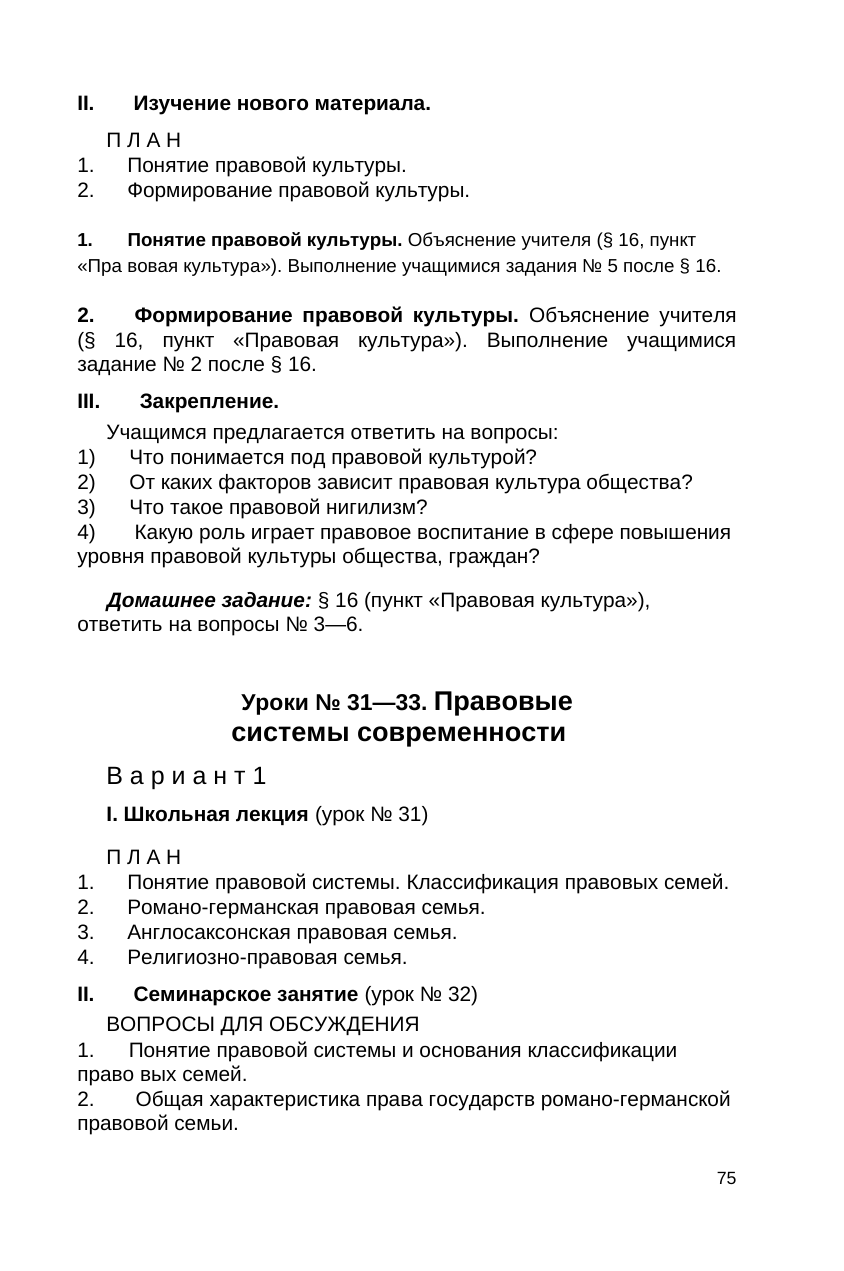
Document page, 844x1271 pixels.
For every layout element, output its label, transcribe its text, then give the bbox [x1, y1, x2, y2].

list Изучение нового материала. [77, 91, 737, 115]
text Домашнее задание: § 16 (пункт «Правовая культура»), ответить на вопросы № 3—6. [77, 588, 737, 636]
list Понятие правовой культуры. Объяснение учителя (§ 16, пункт «Пра­ вовая культура»). Выполнение учащимися задания № 5 после § 16. [77, 228, 737, 277]
list Англосаксонская правовая семья. [77, 919, 737, 943]
text П Л А Н [106, 128, 737, 152]
list Закрепление. [77, 389, 737, 413]
list Понятие правовой системы. Классификация правовых семей. [77, 869, 737, 893]
list Формирование правовой культуры. Объяснение учителя (§ 16, пункт «Правовая культура»). Выполнение учащимися задание № 2 после § 16. [77, 303, 737, 376]
text В а р и а н т 1 [106, 761, 737, 790]
list Понятие правовой культуры. [77, 153, 737, 177]
list Религиозно-правовая семья. [77, 944, 737, 968]
text 75 [717, 1167, 737, 1188]
list Что понимается под правовой культурой? [77, 445, 737, 469]
list Что такое правовой нигилизм? [77, 495, 737, 519]
text системы современности [231, 716, 737, 747]
list Какую роль играет правовое воспитание в сфере повышения уровня правовой культуры общества, граждан? [77, 521, 737, 568]
list Романо-германская правовая семья. [77, 894, 737, 918]
list Общая характеристика права государств романо-германской правовой семьи. [77, 1088, 737, 1135]
list От каких факторов зависит правовая культура общества? [77, 470, 737, 494]
text I. Школьная лекция (урок № 31) [106, 802, 737, 826]
text Уроки № 31—33. Правовые [77, 685, 737, 716]
text П Л А Н [106, 844, 737, 868]
list Семинарское занятие (урок № 32) [77, 981, 737, 1005]
text ВОПРОСЫ ДЛЯ ОБСУЖДЕНИЯ [106, 1012, 737, 1036]
list Понятие правовой системы и основания классификации право­ вых семей. [77, 1038, 737, 1086]
text Учащимся предлагается ответить на вопросы: [106, 420, 737, 444]
list Формирование правовой культуры. [77, 178, 737, 202]
